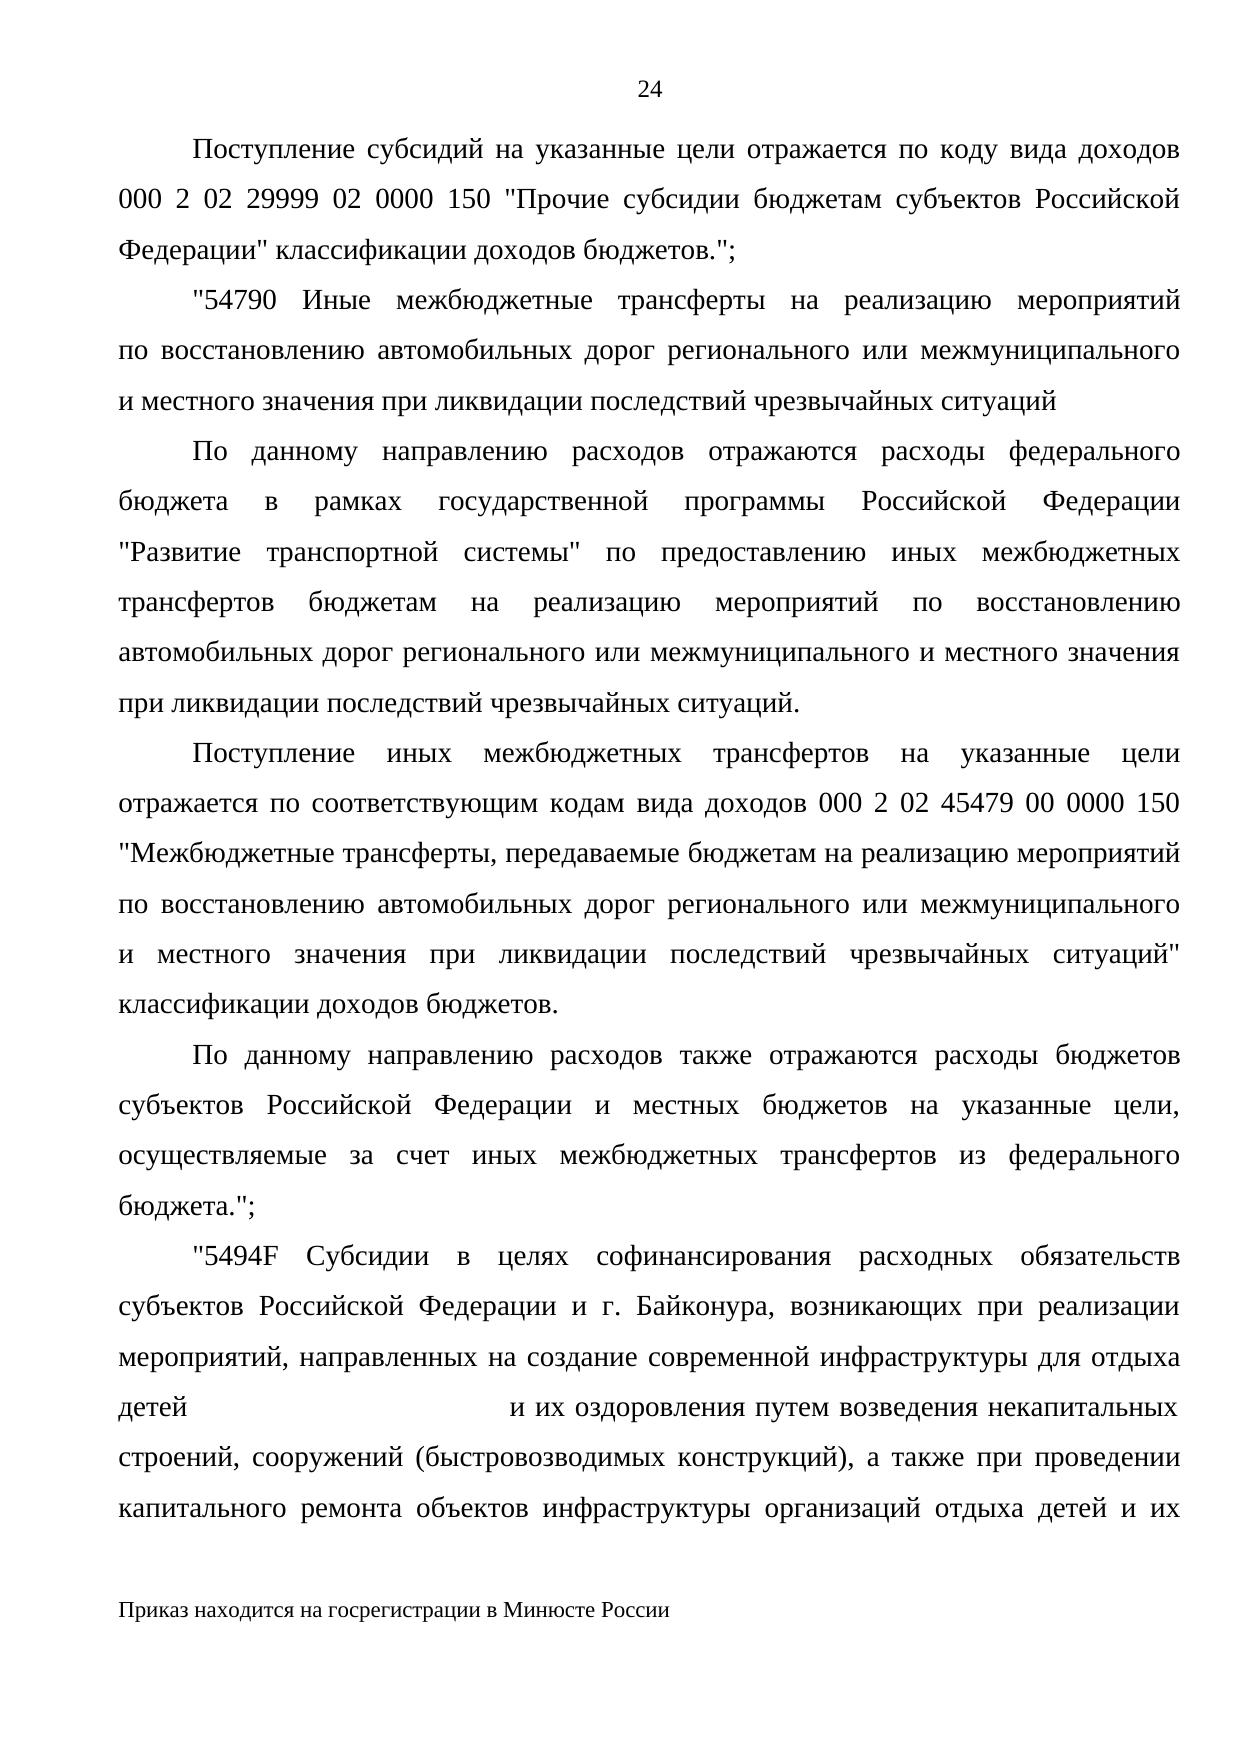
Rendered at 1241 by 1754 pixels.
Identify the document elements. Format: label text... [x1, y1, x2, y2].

text Поступление иных межбюджетных трансфертов на указанные цели отражается по соответствующим кодам вида доходов 000 2 02 45479 00 0000 150 "Межбюджетные трансферты, передаваемые бюджетам на реализацию мероприятий по восстановлению автомобильных дорог регионального или межмуниципального и местного значения при ликвидации последствий чрезвычайных ситуаций" классификации доходов бюджетов. [118, 735, 1181, 1020]
text "54790 Иные межбюджетные трансферты на реализацию мероприятий по восстановлению автомобильных дорог регионального или межмуниципального и местного значения при ликвидации последствий чрезвычайных ситуаций [118, 282, 1181, 416]
text По данному направлению расходов отражаются расходы федерального бюджета в рамках государственной программы Российской Федерации "Развитие транспортной системы" по предоставлению иных межбюджетных трансфертов бюджетам на реализацию мероприятий по восстановлению автомобильных дорог регионального или межмуниципального и местного значения при ликвидации последствий чрезвычайных ситуаций. [118, 433, 1181, 718]
text По данному направлению расходов также отражаются расходы бюджетов субъектов Российской Федерации и местных бюджетов на указанные цели, осуществляемые за счет иных межбюджетных трансфертов из федерального бюджета."; [118, 1037, 1181, 1221]
text Поступление субсидий на указанные цели отражается по коду вида доходов 000 2 02 29999 02 0000 150 "Прочие субсидии бюджетам субъектов Российской Федерации" классификации доходов бюджетов."; [118, 131, 1181, 265]
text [118, 1238, 1181, 1523]
